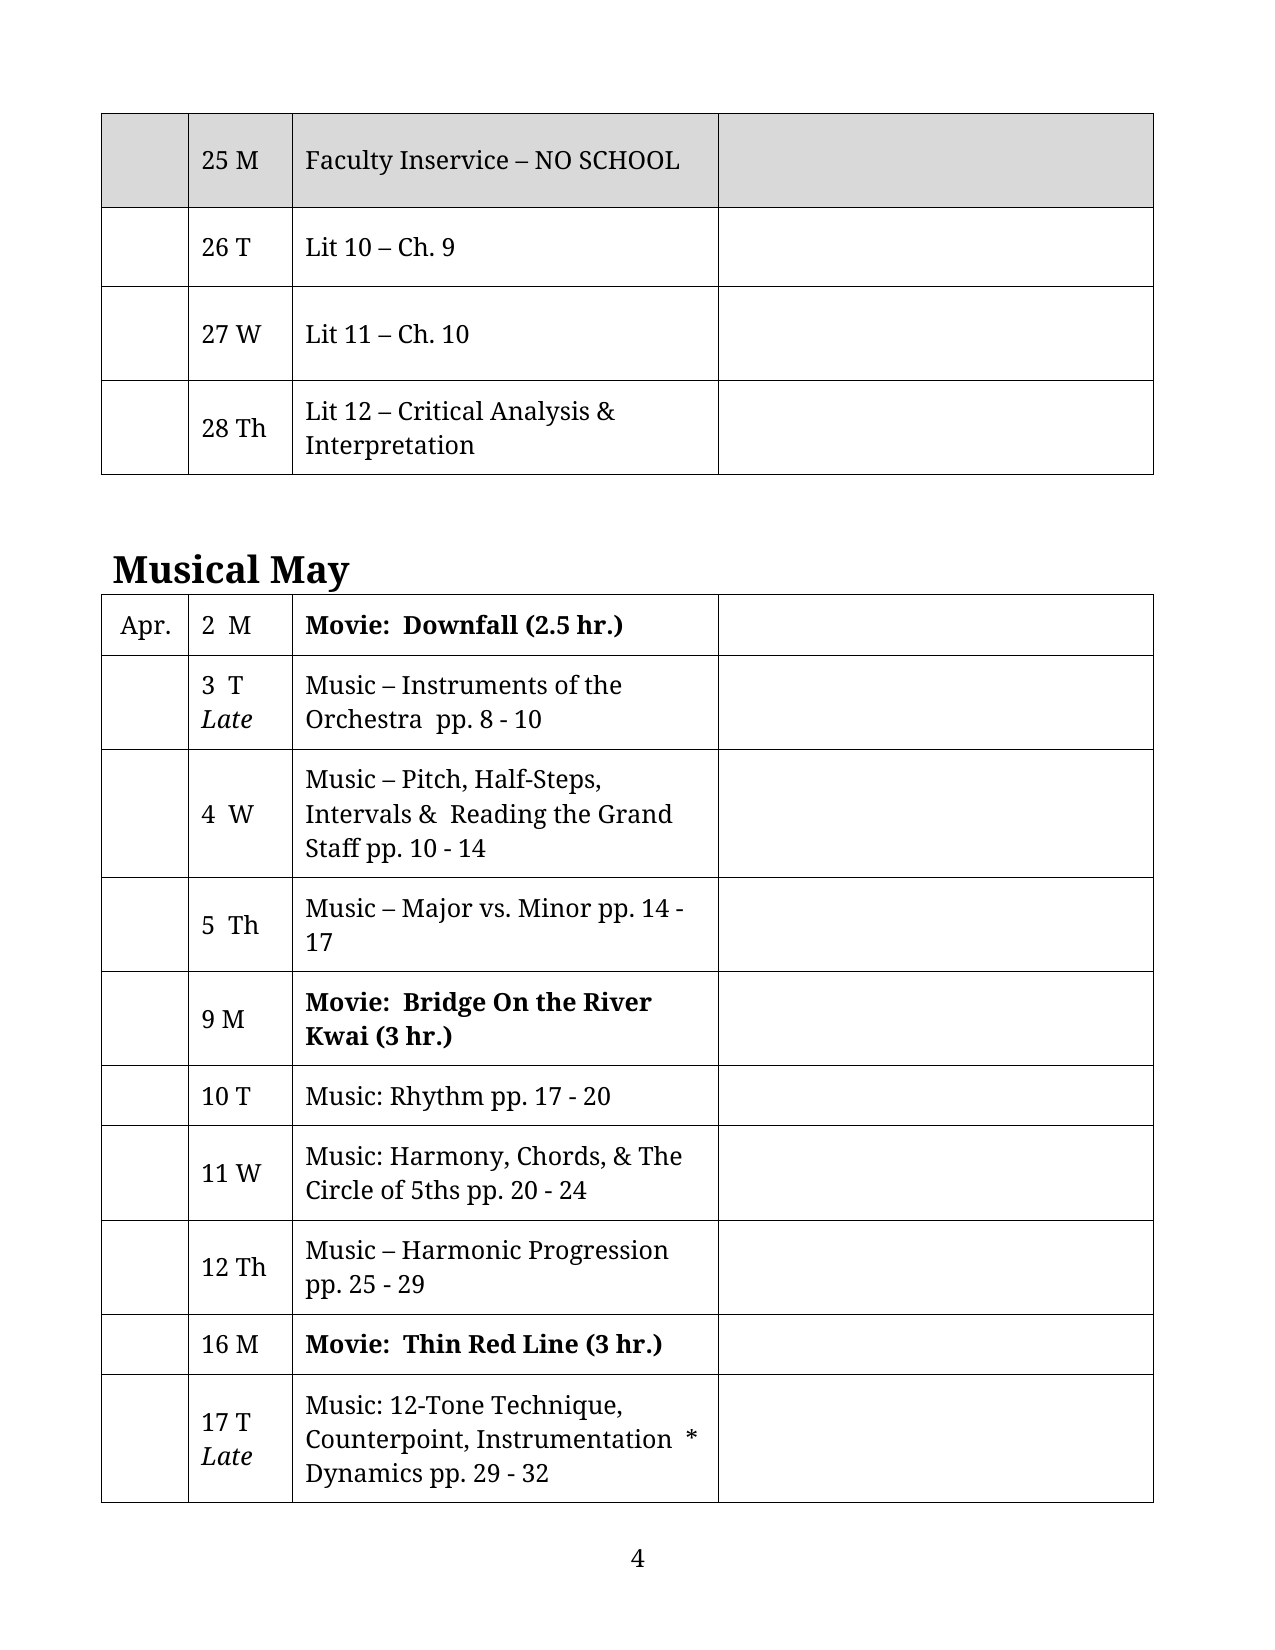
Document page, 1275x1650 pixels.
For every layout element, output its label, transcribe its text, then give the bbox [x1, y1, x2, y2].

table_cell Faculty Inservice – NO SCHOOL [293, 114, 718, 207]
table_cell [719, 656, 1153, 749]
table_cell 28 Th [189, 381, 292, 474]
table_cell 11 W [189, 1126, 292, 1219]
table_cell [102, 972, 188, 1065]
table_cell Music: Rhythm pp. 17 - 20 [293, 1066, 718, 1125]
table_cell Music – Major vs. Minor pp. 14 - 17 [293, 878, 718, 971]
table_cell 9 M [189, 972, 292, 1065]
table_header Apr. [102, 595, 188, 654]
table_cell Music – Harmonic Progression pp. 25 - 29 [293, 1221, 718, 1314]
table_cell 10 T [189, 1066, 292, 1125]
table_header [719, 595, 1153, 654]
table_cell Music – Pitch, Half-Steps, Intervals & Reading the Grand Staff pp. 10 - 14 [293, 750, 718, 877]
table_cell [719, 287, 1153, 380]
table_cell 25 M [189, 114, 292, 207]
table_cell [102, 1315, 188, 1374]
table_cell Lit 12 – Critical Analysis & Interpretation [293, 381, 718, 474]
table_header Movie: Downfall (2.5 hr.) [293, 595, 718, 654]
table_cell [102, 1221, 188, 1314]
table_cell [719, 381, 1153, 474]
table_cell [719, 1315, 1153, 1374]
table_cell [719, 1375, 1153, 1502]
table_cell 17 T Late [189, 1375, 292, 1502]
table_cell 4 W [189, 750, 292, 877]
table_cell [102, 1375, 188, 1502]
table_cell 5 Th [189, 878, 292, 971]
table_cell [102, 1066, 188, 1125]
table_cell [719, 114, 1153, 207]
table_cell [102, 656, 188, 749]
table_cell Movie: Thin Red Line (3 hr.) [293, 1315, 718, 1374]
table_cell Movie: Bridge On the River Kwai (3 hr.) [293, 972, 718, 1065]
table_cell 16 M [189, 1315, 292, 1374]
table_cell [719, 1221, 1153, 1314]
text Musical May [112, 543, 1162, 594]
table_cell [102, 208, 188, 286]
table_cell Lit 11 – Ch. 10 [293, 287, 718, 380]
table_cell [102, 114, 188, 207]
table_cell [719, 878, 1153, 971]
table_cell Music – Instruments of the Orchestra pp. 8 - 10 [293, 656, 718, 749]
table_cell [719, 750, 1153, 877]
table_header 2 M [189, 595, 292, 654]
table_cell 27 W [189, 287, 292, 380]
table_cell Music: 12-Tone Technique, Counterpoint, Instrumentation * Dynamics pp. 29 - 32 [293, 1375, 718, 1502]
table_cell [719, 1126, 1153, 1219]
table_cell [102, 287, 188, 380]
table_cell 26 T [189, 208, 292, 286]
table_cell [719, 1066, 1153, 1125]
table_cell Lit 10 – Ch. 9 [293, 208, 718, 286]
table_cell Music: Harmony, Chords, & The Circle of 5ths pp. 20 - 24 [293, 1126, 718, 1219]
table_cell [102, 1126, 188, 1219]
table_cell [719, 972, 1153, 1065]
table_cell 12 Th [189, 1221, 292, 1314]
table_cell [719, 208, 1153, 286]
table_cell [102, 750, 188, 877]
table_cell [102, 381, 188, 474]
table_cell 3 T Late [189, 656, 292, 749]
table_cell [102, 878, 188, 971]
